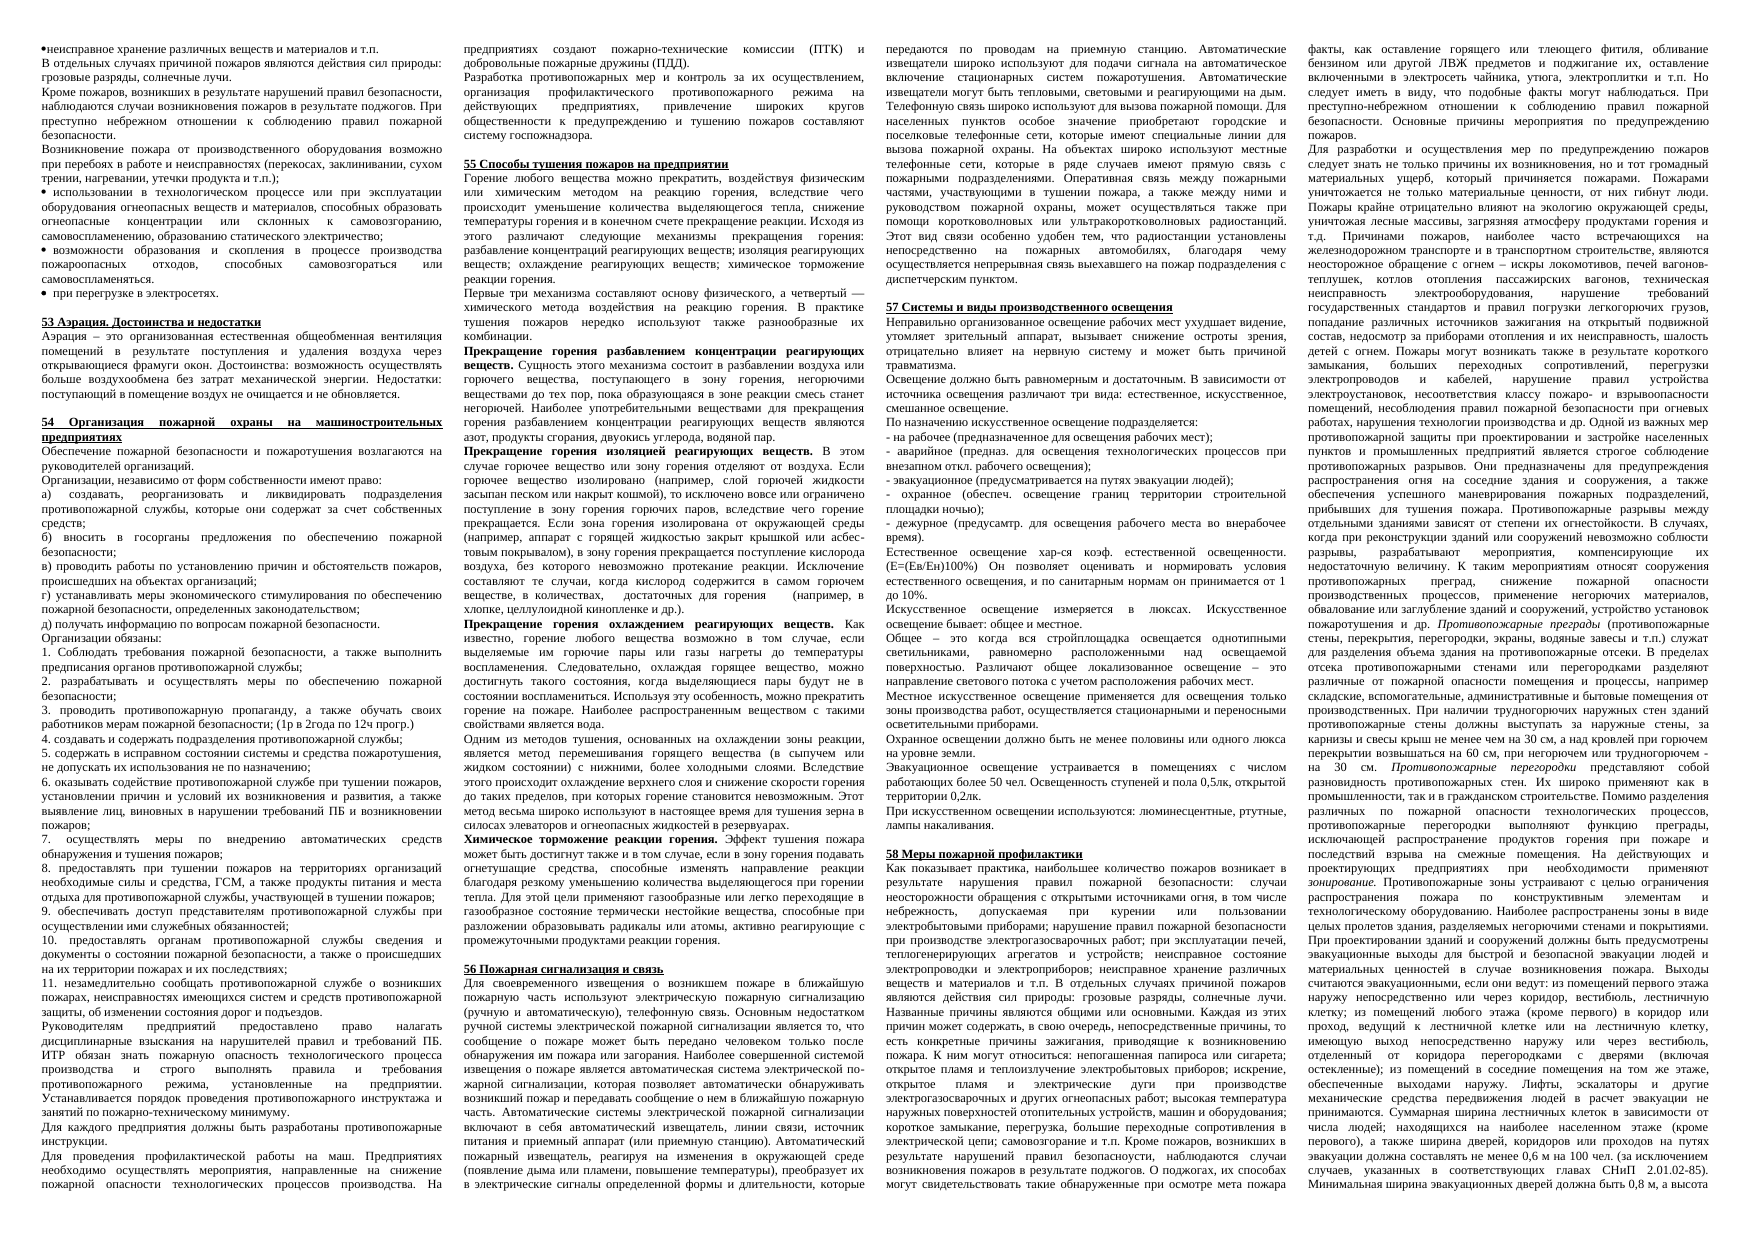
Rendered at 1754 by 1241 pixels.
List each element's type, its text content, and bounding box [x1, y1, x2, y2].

text 3. проводить противопожарную пропаганду, а также обучать своих работников мерам пожарной безопасности; (1р в 2года по 12ч прогр.) [41, 703, 442, 731]
text 57 Системы и виды производственного освещения [886, 300, 1287, 314]
text 11. незамедлительно сообщать противопожарной службе о возникших пожарах, неисправностях имеющихся систем и средств противопожарной защиты, об изменении состояния дорог и подъездов. [41, 976, 442, 1019]
text Разработка противопожарных мер и контроль за их осуществлением, организация профилактического противопожарного режима на действующих предприятиях, привлечение широких кругов общественности к предупреждению и тушению пожаров составляют систему госпожнадзора. [463, 70, 864, 142]
text Для проведения профилактической работы на маш. Предприятиях необходимо осуществлять мероприятия, направленные на снижение пожарной опасности технологических процессов производства. На предприятиях создают пожарно-технические комиссии (ПТК) и добровольные пожарные дружины (ПДД). [41, 1148, 442, 1191]
text Возникновение пожара от производственного оборудования возможно при перебоях в работе и неисправностях (перекосах, заклинивании, сухом трении, нагревании, утечки продукта и т.п.); [41, 142, 442, 185]
text 54 Организация пожарной охраны на машиностроительных предприятиях [41, 415, 442, 428]
text в) проводить работы по установлению причин и обстоятельств пожаров, происшедших на объектах организаций; [41, 559, 442, 588]
text 9. обеспечивать доступ представителям противопожарной службы при осуществлении ими служебных обязанностей; [41, 904, 442, 933]
text д) получать информацию по вопросам пожарной безопасности. [41, 616, 442, 631]
text б) вносить в госорганы предложения по обеспечению пожарной безопасности; [41, 530, 442, 559]
text - аварийное (предназ. для освещения технологических процессов при внезапном откл. рабочего освещения); [886, 444, 1287, 473]
text 10. предоставлять органам противопожарной службы сведения и документы о состоянии пожарной безопасности, а также о происшедших на их территории пожарах и их последствиях; [41, 933, 442, 976]
text 8. предоставлять при тушении пожаров на территориях организаций необходимые силы и средства, ГСМ, а также продукты питания и места отдыха для противопожарной службы, участвующей в тушении пожаров; [41, 861, 442, 904]
text 5. содержать в исправном состоянии системы и средства пожаротушения, не допускать их использования не по назначению; [41, 746, 442, 774]
text Обеспечение пожарной безопасности и пожаротушения возлагаются на руководителей организаций. [41, 444, 442, 473]
text Освещение должно быть равномерным и достаточным. В зависимости от источника освещения различают три вида: естественное, искусственное, смешанное освещение. [886, 372, 1287, 415]
text Охранное освещении должно быть не менее половины или одного люкса на уровне земли. [886, 731, 1287, 760]
text По назначению искусственное освещение подразделяется: [886, 415, 1287, 429]
text а) создавать, реорганизовать и ликвидировать подразделения противопожарной службы, которые они содержат за счет собственных средств; [41, 487, 442, 530]
text г) устанавливать меры экономического стимулирования по обеспечению пожарной безопасности, определенных законодательством; [41, 588, 442, 616]
list неисправное хранение различных веществ и материалов и т.п. [41, 41, 442, 56]
text - на рабочее (предназначенное для освещения рабочих мест); [886, 429, 1287, 444]
text Как показывает практика, наибольшее количество пожаров возникает в результате нарушения правил пожарной безопасности: случаи неосторожности обращения с открытыми источниками огня, в том числе небрежность, допускаемая при курении или пользовании электробытовыми приборами; нарушение правил пожарной безопасности при производстве электрогазосварочных работ; при эксплуатации печей, теплогенерирующих агрегатов и устройств; неисправное состояние электропроводки и электроприборов; неисправное хранение различных веществ и материалов и т.п. В отдельных случаях причиной пожаров являются действия сил природы: грозовые разряды, солнечные лучи. Названные причины являются общими или основными. Каждая из этих причин может содержать, в свою очередь, непосредственные причины, то есть конкретные причины зажигания, приводящие к возникновению пожара. К ним могут относиться: непогашенная папироса или сигарета; открытое пламя и теплоизлучение электробытовых приборов; искрение, открытое пламя и электрические дуги при производстве электрогазосварочных и других огнеопасных работ; высокая температура наружных поверхностей отопительных устройств, машин и оборудования; короткое замыкание, перегрузка, большие переходные сопротивления в электрической цепи; самовозгорание и т.п. Кроме пожаров, возникших в результате нарушений правил безопасноусти, наблюдаются случаи возникновения пожаров в результате поджогов. О поджогах, их способах могут свидетельствовать такие обнаруженные при осмотре мета пожара факты, как оставление горящего или тлеющего фитиля, обливание бензином или другой ЛВЖ предметов и поджигание их, оставление включенными в электросеть чайника, утюга, электроплитки и т.п. Но следует иметь в виду, что подобные факты могут наблюдаться. При преступно-небрежном отношении к соблюдению правил пожарной безопасности. Основные причины мероприятия по предупреждению пожаров. [886, 861, 1287, 1191]
text Для каждого предприятия должны быть разработаны противопожарные инструкции. [41, 1119, 442, 1148]
text Неправильно организованное освещение рабочих мест ухудшает видение, утомляет зрительный аппарат, вызывает снижение остроты зрения, отрицательно влияет на нервную систему и может быть причиной травматизма. [886, 314, 1287, 372]
text Кроме пожаров, возникших в результате нарушений правил безопасности, наблюдаются случаи возникновения пожаров в результате поджогов. При преступно небрежном отношении к соблюдению правил пожарной безопасности. [41, 84, 442, 142]
text Руководителям предприятий предоставлено право налагать дисциплинарные взыскания на нарушителей правил и требований ПБ. ИТР обязан знать пожарную опасность технологического процесса производства и строго выполнять правила и требования противопожарного режима, установленные на предприятии. Устанавливается порядок проведения противопожарного инструктажа и занятий по пожарно-техническому минимуму. [41, 1019, 442, 1119]
text Первые три механизма составляют основу физического, а четвертый — химического метода воздействия на реакцию горения. В практике тушения пожаров нередко используют также разнообразные их комбинации. [463, 286, 864, 343]
text 58 Меры пожарной профилактики [886, 846, 1287, 861]
text Прекращение горения охлаждением реагирующих веществ. Как известно, горение любого вещества возможно в том случае, если выделяемые им горючие пары или газы нагреты до температуры воспламенения. Следовательно, охлаждая горящее вещество, можно достигнуть такого состояния, когда выделяющиеся пары будут не в состоянии воспламениться. Используя эту особенность, можно прекратить горение на пожаре. Наиболее распространенным веществом с такими свойствами является вода. [463, 616, 864, 731]
text Искусственное освещение измеряется в люксах. Искусственное освещение бывает: общее и местное. [886, 602, 1287, 631]
text 54 Организация пожарной охраны на машиностроительных предприятиях [41, 429, 442, 444]
text Организации обязаны: [41, 631, 442, 645]
text Аэрация – это организованная естественная общеобменная вентиляция помещений в результате поступления и удаления воздуха через открывающиеся фрамуги окон. Достоинства: возможность осуществлять больше воздухообмена без затрат механической энергии. Недостатки: поступающий в помещение воздух не очищается и не обновляется. [41, 329, 442, 401]
text 7. осуществлять меры по внедрению автоматических средств обнаружения и тушения пожаров; [41, 832, 442, 861]
text Организации, независимо от форм собственности имеют право: [41, 473, 442, 487]
text Горение любого вещества можно прекратить, воздействуя физическим или химическим методом на реакцию горения, вследствие чего происходит уменьшение количества выделяющегося тепла, снижение температуры горения и в конечном счете прекращение реакции. Исходя из этого различают следующие механизмы прекращения горения: разбавление концентраций реагирующих веществ; изоляция реагирующих веществ; охлаждение реагирующих веществ; химическое торможение реакции горения. [463, 171, 864, 286]
text Химическое торможение реакции горения. Эффект тушения пожара может быть достигнут также и в том случае, если в зону горения подавать огнетушащие средства, способные изменять направление реакции благодаря резкому уменьшению количества выделяющегося при горении тепла. Для этой цели применяют газообразные или легко переходящие в газообразное состояние термически нестойкие вещества, способные при разложении образовывать радикалы или атомы, активно реагирующие с промежуточными продуктами реакции горения. [463, 832, 864, 947]
text 6. оказывать содействие противопожарной службе при тушении пожаров, установлении причин и условий их возникновения и развития, а также выявление лиц, виновных в нарушении требований ПБ и возникновении пожаров; [41, 774, 442, 832]
text 1. Соблюдать требования пожарной безопасности, а также выполнить предписания органов противопожарной службы; [41, 645, 442, 674]
text При искусственном освещении используются: люминесцентные, ртутные, лампы накаливания. [886, 803, 1287, 832]
text Естественное освещение хар-ся коэф. естественной освещенности. (Е=(Ев/Ен)100%) Он позволяет оценивать и нормировать условия естественного освещения, и по санитарным нормам он принимается от 1 до 10%. [886, 544, 1287, 602]
text Эвакуационное освещение устраивается в помещениях с числом работающих более 50 чел. Освещенность ступеней и пола 0,5лк, открытой территории 0,2лк. [886, 760, 1287, 803]
list возможности образования и скопления в процессе производства пожароопасных отходов, способных самовозгораться или самовоспламеняться. [41, 243, 442, 286]
text 55 Способы тушения пожаров на предприятии [463, 156, 864, 171]
text Одним из методов тушения, основанных на охлаждении зоны реакции, является метод перемешивания горящего вещества (в сыпучем или жидком состоянии) с нижними, более холодными слоями. Вследствие этого происходит охлаждение верхнего слоя и снижение скорости горения до таких пределов, при которых горение становится невозможным. Этот метод весьма широко используют в настоящее время для тушения зерна в силосах элеваторов и огнеопасных жидкостей в резервуарах. [463, 731, 864, 832]
text - охранное (обеспеч. освещение границ территории строительной площадки ночью); [886, 487, 1287, 516]
text Общее – это когда вся стройплощадка освещается однотипными светильниками, равномерно расположенными над освещаемой поверхностью. Различают общее локализованное освещение – это направление светового потока с учетом расположения рабочих мест. [886, 631, 1287, 688]
text Местное искусственное освещение применяется для освещения только зоны производства работ, осуществляется стационарными и переносными осветительными приборами. [886, 688, 1287, 731]
text 4. создавать и содержать подразделения противопожарной службы; [41, 731, 442, 746]
text В отдельных случаях причиной пожаров являются действия сил природы: грозовые разряды, солнечные лучи. [41, 56, 442, 84]
text - дежурное (предусамтр. для освещения рабочего места во внерабочее время). [886, 516, 1287, 544]
text Прекращение горения разбавлением концентрации реагирующих веществ. Сущность этого механизма состоит в разбавлении воздуха или горючего вещества, поступающего в зону горения, негорючими веществами до тех пор, пока образующаяся в зоне реакции смесь станет негорючей. Наиболее употребительными веществами для прекращения горения разбавлением концентрации реагирующих веществ являются азот, продукты сгорания, двуокись углерода, водяной пар. [463, 343, 864, 444]
text 56 Пожарная сигнализация и связь [463, 961, 864, 976]
text 53 Аэрация. Достоинства и недостатки [41, 314, 442, 329]
text - эвакуационное (предусматривается на путях эвакуации людей); [886, 473, 1287, 487]
list использовании в технологическом процессе или при эксплуатации оборудования огнеопасных веществ и материалов, способных образовать огнеопасные концентрации или склонных к самовозгоранию, самовоспламенению, образованию статического электричество; [41, 185, 442, 243]
text 2. разрабатывать и осуществлять меры по обеспечению пожарной безопасности; [41, 674, 442, 703]
text Прекращение горения изоляцией реагирующих веществ. В этом случае горючее вещество или зону горения отделяют от воздуха. Если горючее вещество изолировано (например, слой горючей жидкости засыпан песком или накрыт кошмой), то исключено вовсе или ограничено поступление в зону горения горючих паров, вследствие чего горение прекращается. Если зона горения изолирована от окружающей среды (например, аппарат с горящей жидкостью закрыт крышкой или асбестовым покрывалом), в зону горения прекращается поступление кислорода воздуха, без которого невозможно протекание реакции. Исключение составляют те случаи, когда кислород содержится в самом горючем веществе, в количествах, достаточных для горения (например, в хлопке, целлулоидной кинопленке и др.). [463, 444, 864, 616]
list при перегрузке в электросетях. [41, 286, 442, 300]
